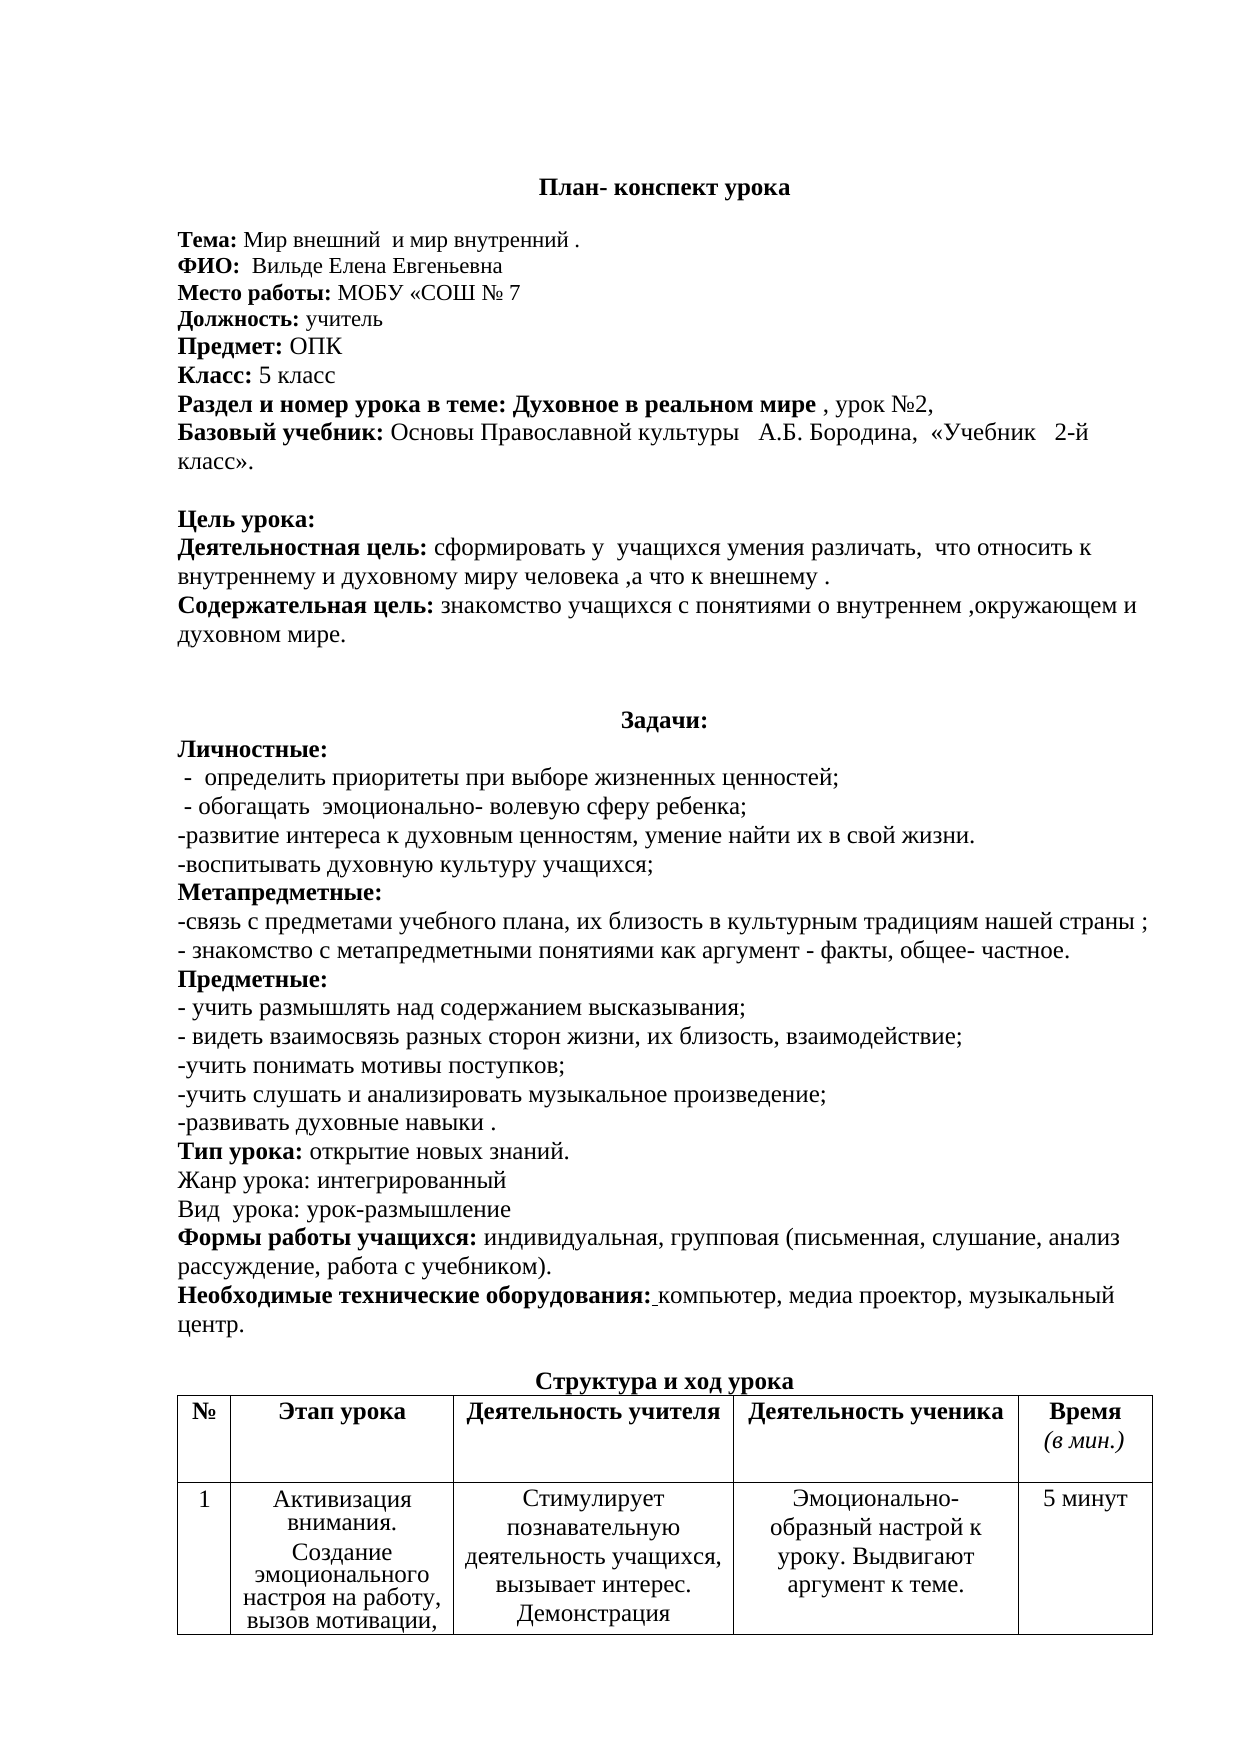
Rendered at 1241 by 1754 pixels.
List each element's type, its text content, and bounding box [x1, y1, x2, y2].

text Структура и ход урока [177, 1366, 1152, 1395]
text -учить слушать и анализировать музыкальное произведение; [177, 1079, 1152, 1107]
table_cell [231, 1483, 453, 1634]
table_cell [734, 1483, 1018, 1634]
table_header Этап урока [231, 1396, 453, 1482]
text Класс: 5 класс [177, 360, 1152, 389]
text Метапредметные: [177, 877, 1152, 906]
text Должность: учитель [177, 305, 1152, 331]
text - определить приоритеты при выборе жизненных ценностей; [177, 762, 1152, 791]
text -воспитывать духовную культуру учащихся; [177, 849, 1152, 877]
text -учить понимать мотивы поступков; [177, 1050, 1152, 1079]
text Задачи: [177, 705, 1152, 734]
text Жанр урока: интегрированный [177, 1165, 1152, 1194]
text Предмет: ОПК [177, 331, 1152, 360]
text Базовый учебник: Основы Православной культуры А.Б. Бородина, «Учебник 2-й класс». [177, 417, 1152, 475]
text Тема: Мир внешний и мир внутренний . [177, 226, 1152, 252]
text Место работы: МОБУ «СОШ № 7 [177, 278, 1152, 305]
text Необходимые технические оборудования: компьютер, медиа проектор, музыкальный центр. [177, 1280, 1152, 1337]
text -развивать духовные навыки . [177, 1107, 1152, 1136]
text Вид урока: урок-размышление [177, 1194, 1152, 1222]
text Раздел и номер урока в теме: Духовное в реальном мире , урок №2, [177, 389, 1152, 417]
text Деятельностная цель: сформировать у учащихся умения различать, что относить к внутреннему и духовному миру человека ,а что к внешнему . [177, 532, 1152, 590]
table_cell 5 минут [1019, 1483, 1152, 1634]
text Цель урока: [177, 504, 1152, 532]
text - обогащать эмоционально- волевую сферу ребенка; [177, 791, 1152, 820]
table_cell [454, 1483, 733, 1634]
table_header № [178, 1396, 230, 1482]
text Формы работы учащихся: индивидуальная, групповая (письменная, слушание, анализ рассуждение, работа с учебником). [177, 1222, 1152, 1280]
text План- конспект урока [177, 172, 1152, 201]
table_header Деятельность ученика [734, 1396, 1018, 1482]
text Личностные: [177, 734, 1152, 762]
text ФИО: Вильде Елена Евгеньевна [177, 252, 1152, 278]
text Предметные: [177, 964, 1152, 992]
text Содержательная цель: знакомство учащихся с понятиями о внутреннем ,окружающем и духовном мире. [177, 590, 1152, 647]
text - видеть взаимосвязь разных сторон жизни, их близость, взаимодействие; [177, 1021, 1152, 1050]
text - учить размышлять над содержанием высказывания; [177, 992, 1152, 1021]
table_header Деятельность учителя [454, 1396, 733, 1482]
text -развитие интереса к духовным ценностям, умение найти их в свой жизни. [177, 820, 1152, 849]
table_header Время (в мин.) [1019, 1396, 1152, 1482]
text -связь с предметами учебного плана, их близость в культурным традициям нашей страны ; [177, 906, 1152, 935]
text - знакомство с метапредметными понятиями как аргумент - факты, общее- частное. [177, 935, 1152, 964]
text Тип урока: открытие новых знаний. [177, 1136, 1152, 1165]
table_cell 1 [178, 1483, 230, 1634]
